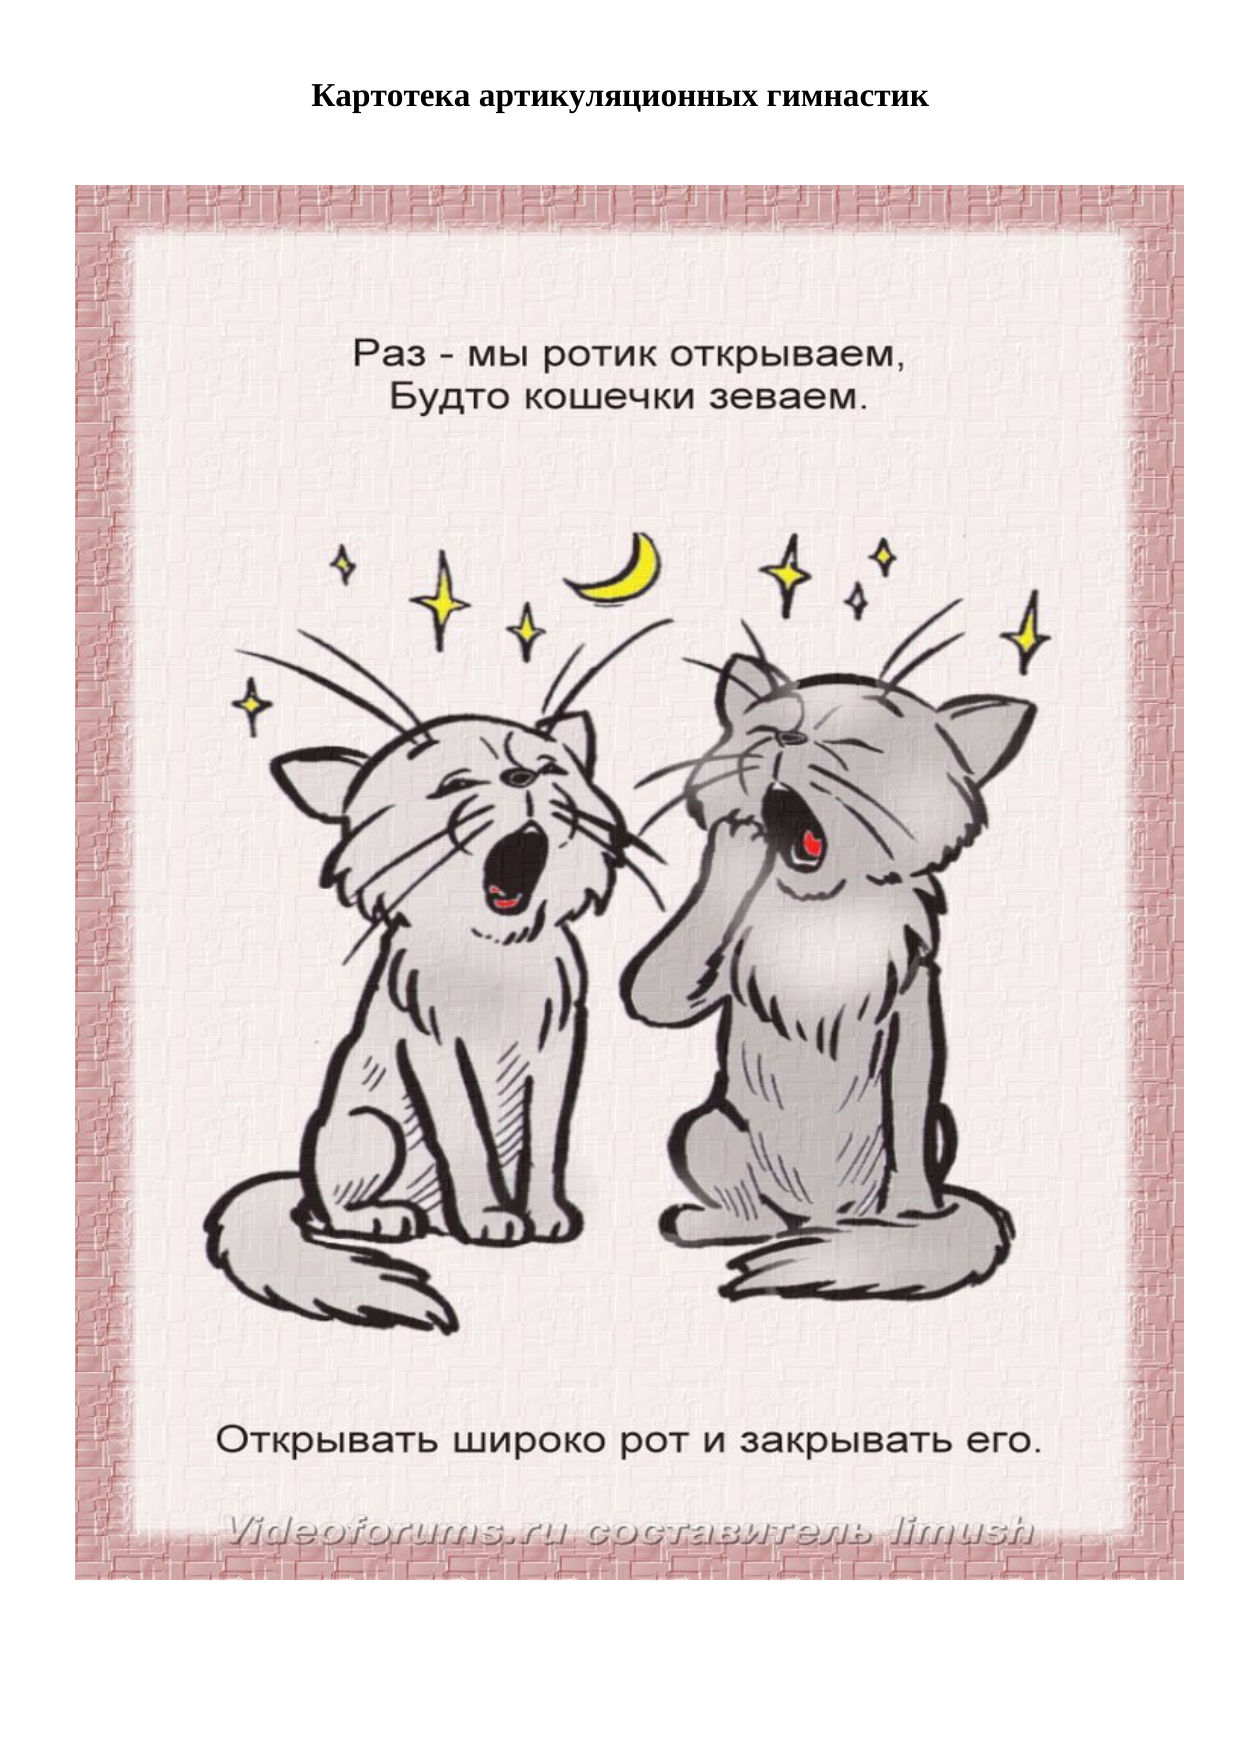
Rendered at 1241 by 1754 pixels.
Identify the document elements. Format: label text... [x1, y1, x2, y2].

text Картотека артикуляционных гимнастик [75, 75, 1165, 113]
picture [75, 185, 1184, 1580]
